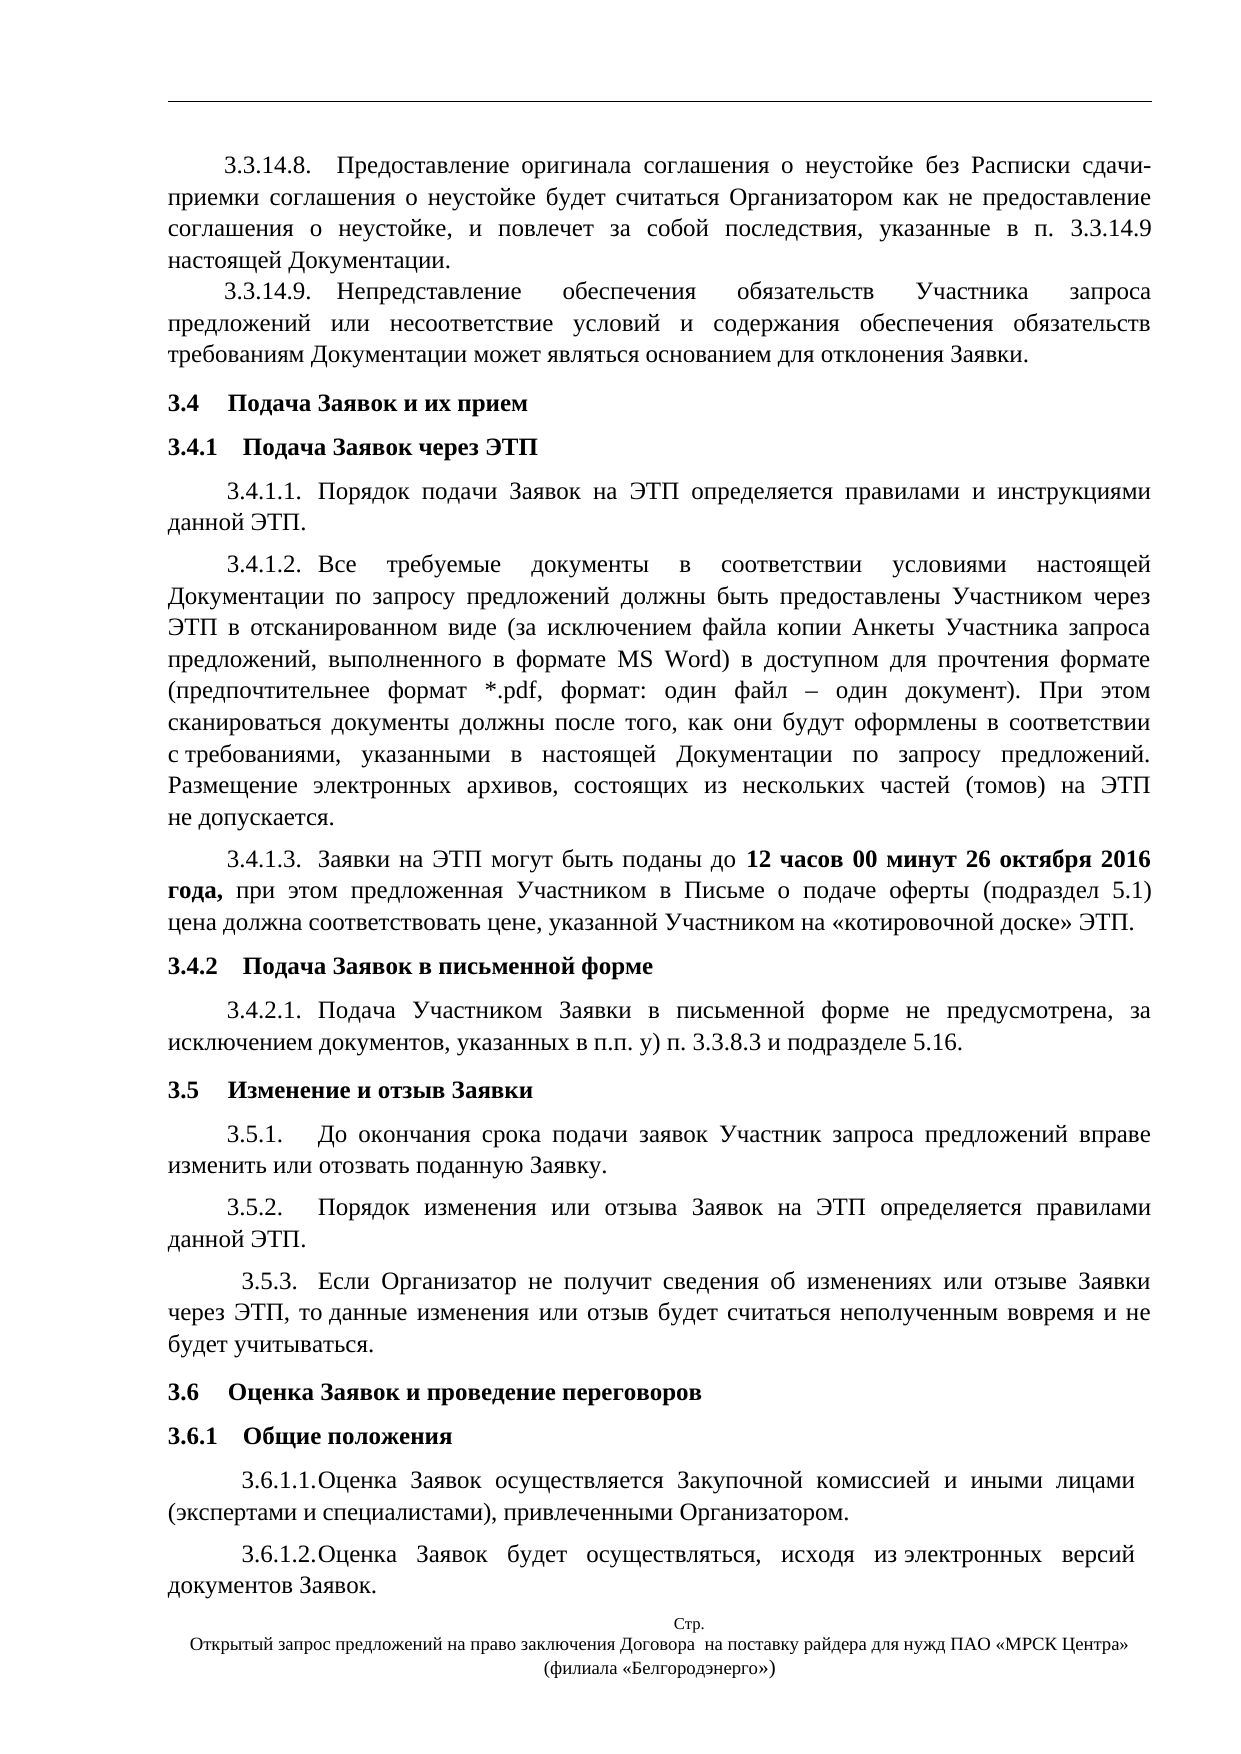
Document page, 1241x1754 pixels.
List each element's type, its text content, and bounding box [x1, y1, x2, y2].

list Порядок изменения или отзыва Заявок на ЭТП определяется правилами данной ЭТП. [168, 1192, 1152, 1253]
list Оценка Заявок будет осуществляться, исходя из электронных версий документов Заявок. [168, 1539, 1135, 1599]
list Порядок подачи Заявок на ЭТП определяется правилами и инструкциями данной ЭТП. [168, 476, 1152, 536]
list Если Организатор не получит сведения об изменениях или отзыве Заявки через ЭТП, то данные изменения или отзыв будет считаться неполученным вовремя и не будет учитываться. [168, 1266, 1152, 1358]
list Непредставление обеспечения обязательств Участника запроса предложений или несоответствие условий и содержания обеспечения обязательств требованиям Документации может являться основанием для отклонения Заявки. [168, 276, 1152, 368]
subtitle Подача Заявок и их прием [168, 388, 1152, 416]
subtitle Оценка Заявок и проведение переговоров [168, 1377, 1152, 1406]
subtitle Подача Заявок через ЭТП [168, 432, 1152, 460]
list Оценка Заявок осуществляется Закупочной комиссией и иными лицами (экспертами и специалистами), привлеченными Организатором. [168, 1465, 1135, 1526]
subtitle Изменение и отзыв Заявки [168, 1075, 1152, 1103]
subtitle Подача Заявок в письменной форме [168, 951, 1152, 980]
subtitle Общие положения [168, 1421, 1152, 1450]
list Все требуемые документы в соответствии условиями настоящей Документации по запросу предложений должны быть предоставлены Участником через ЭТП в отсканированном виде (за исключением файла копии Анкеты Участника запроса предложений, выполненного в формате MS Word) в доступном для прочтения формате (предпочтительнее формат *.pdf, формат: один файл – один документ). При этом сканироваться документы должны после того, как они будут оформлены в соответствии с требованиями, указанными в настоящей Документации по запросу предложений. Размещение электронных архивов, состоящих из нескольких частей (томов) на ЭТП не допускается. [168, 549, 1152, 831]
list До окончания срока подачи заявок Участник запроса предложений вправе изменить или отозвать поданную Заявку. [168, 1119, 1152, 1179]
